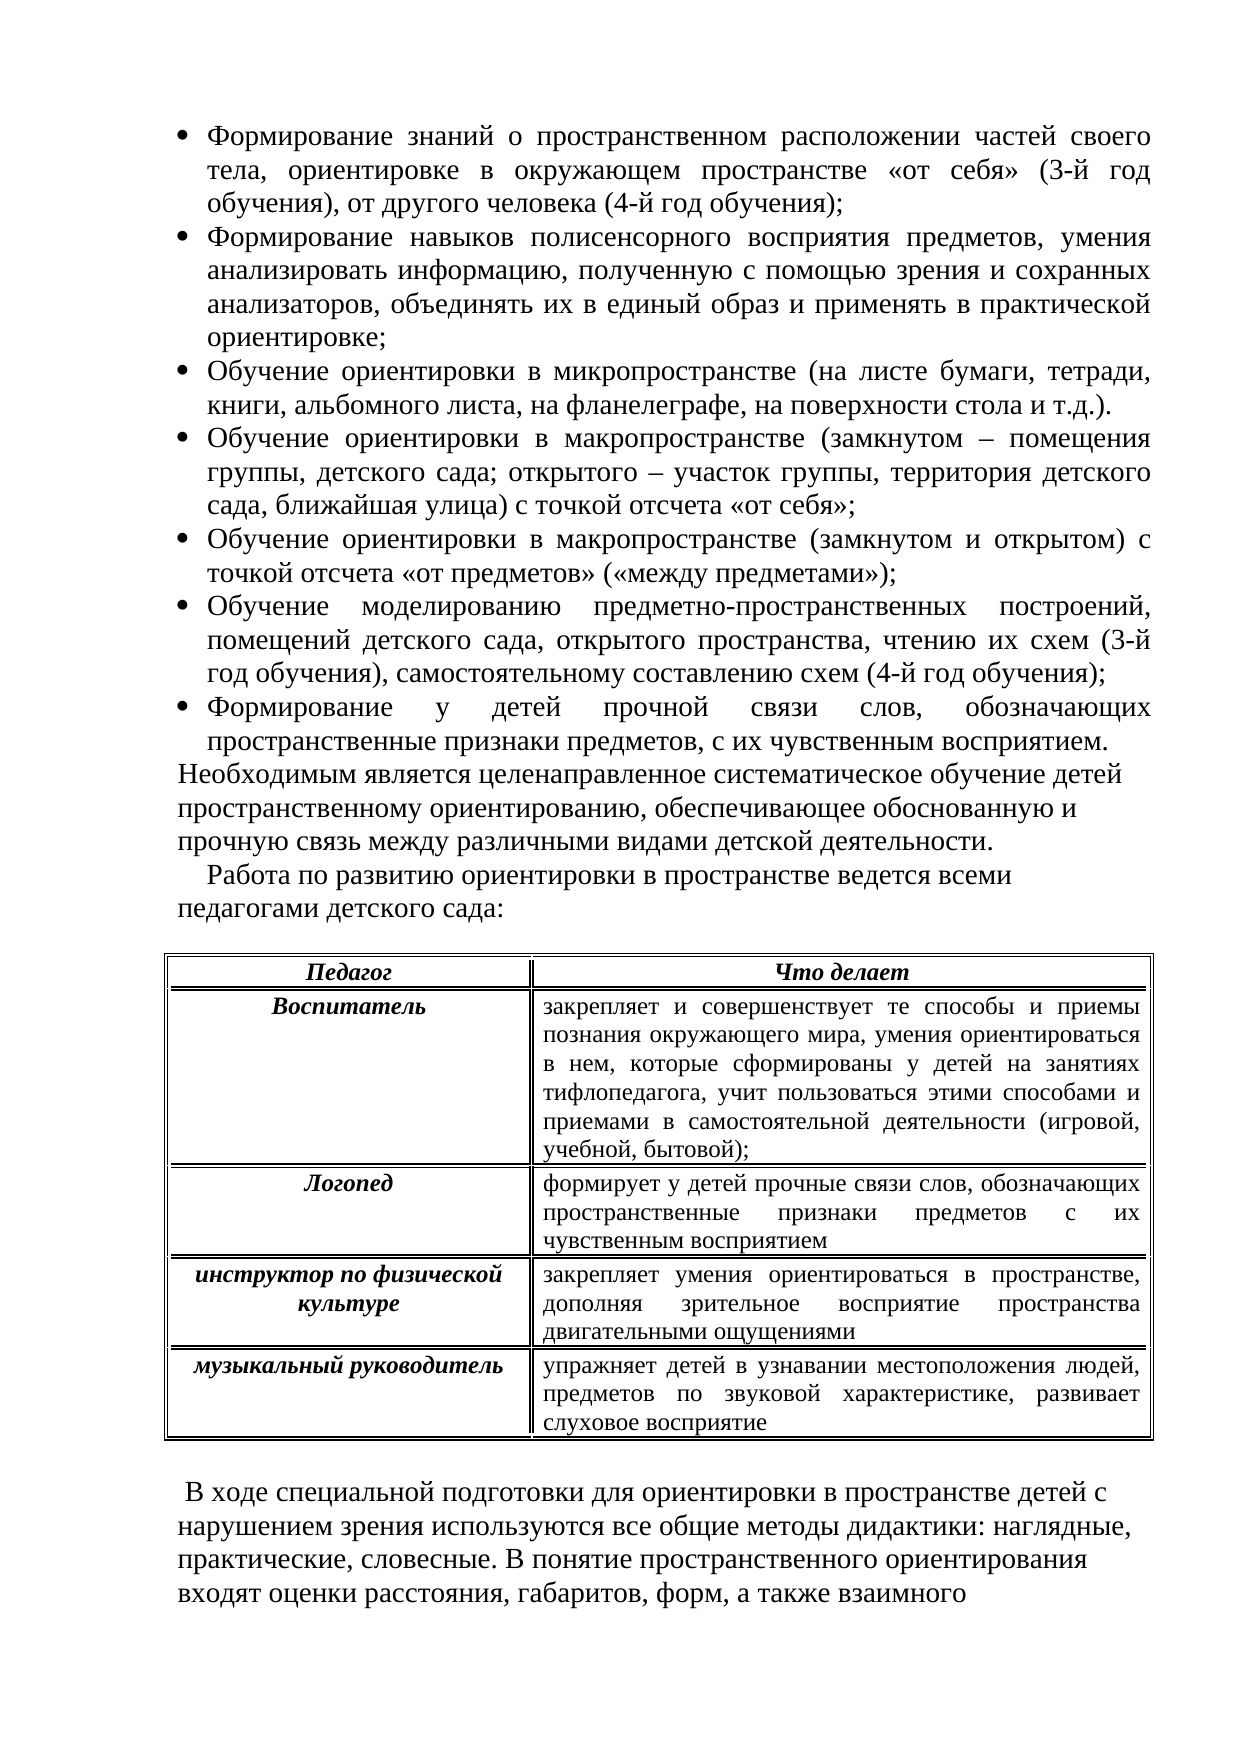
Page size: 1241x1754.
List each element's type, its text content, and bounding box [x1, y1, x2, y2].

list Формирование у детей прочной связи слов, обозначающих пространственные признаки предметов, с их чувственным восприятием. [177, 689, 1152, 756]
list Обучение ориентировки в микропространстве (на листе бумаги, тетради, книги, альбомного листа, на фланелеграфе, на поверхности стола и т.д.). [177, 353, 1152, 420]
table_header Что делает [532, 957, 1150, 986]
table_cell музыкальный руководитель [166, 1345, 532, 1436]
list Формирование знаний о пространственном расположении частей своего тела, ориентировке в окружающем пространстве «от себя» (3-й год обучения), от другого человека (4-й год обучения); [177, 118, 1152, 219]
table_cell формирует у детей прочные связи слов, обозначающих пространственные признаки предметов с их чувственным восприятием [532, 1163, 1152, 1254]
list Формирование навыков полисенсорного восприятия предметов, умения анализировать информацию, полученную с помощью зрения и сохранных анализаторов, объединять их в единый образ и применять в практической ориентировке; [177, 219, 1152, 353]
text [177, 1441, 1152, 1608]
table_header Педагог [166, 954, 532, 986]
table_cell Логопед [166, 1163, 532, 1254]
text Необходимым является целенаправленное систематическое обучение детей пространственному ориентированию, обеспечивающее обоснованную и прочную связь между различными видами детской деятельности. Работа по развитию ориентировки в пространстве ведется всеми педагогами детского сада: [177, 756, 1152, 953]
table_cell закрепляет и совершенствует те способы и приемы познания окружающего мира, умения ориентироваться в нем, которые сформированы у детей на занятиях тифлопедагога, учит пользоваться этими способами и приемами в самостоятельной деятельности (игровой, учебной, бытовой); [532, 986, 1152, 1163]
table_cell закрепляет умения ориентироваться в пространстве, дополняя зрительное восприятие пространства двигательными ощущениями [532, 1254, 1152, 1345]
list Обучение ориентировки в макропространстве (замкнутом – помещения группы, детского сада; открытого – участок группы, территория детского сада, ближайшая улица) с точкой отсчета «от себя»; [177, 420, 1152, 521]
table_cell упражняет детей в узнавании местоположения людей, предметов по звуковой характеристике, развивает слуховое восприятие [532, 1345, 1152, 1436]
table_cell Воспитатель [166, 986, 532, 1163]
list Обучение моделированию предметно-пространственных построений, помещений детского сада, открытого пространства, чтению их схем (3-й год обучения), самостоятельному составлению схем (4-й год обучения); [177, 588, 1152, 689]
list Обучение ориентировки в макропространстве (замкнутом и открытом) с точкой отсчета «от предметов» («между предметами»); [177, 521, 1152, 588]
table_cell инструктор по физической культуре [166, 1254, 532, 1345]
